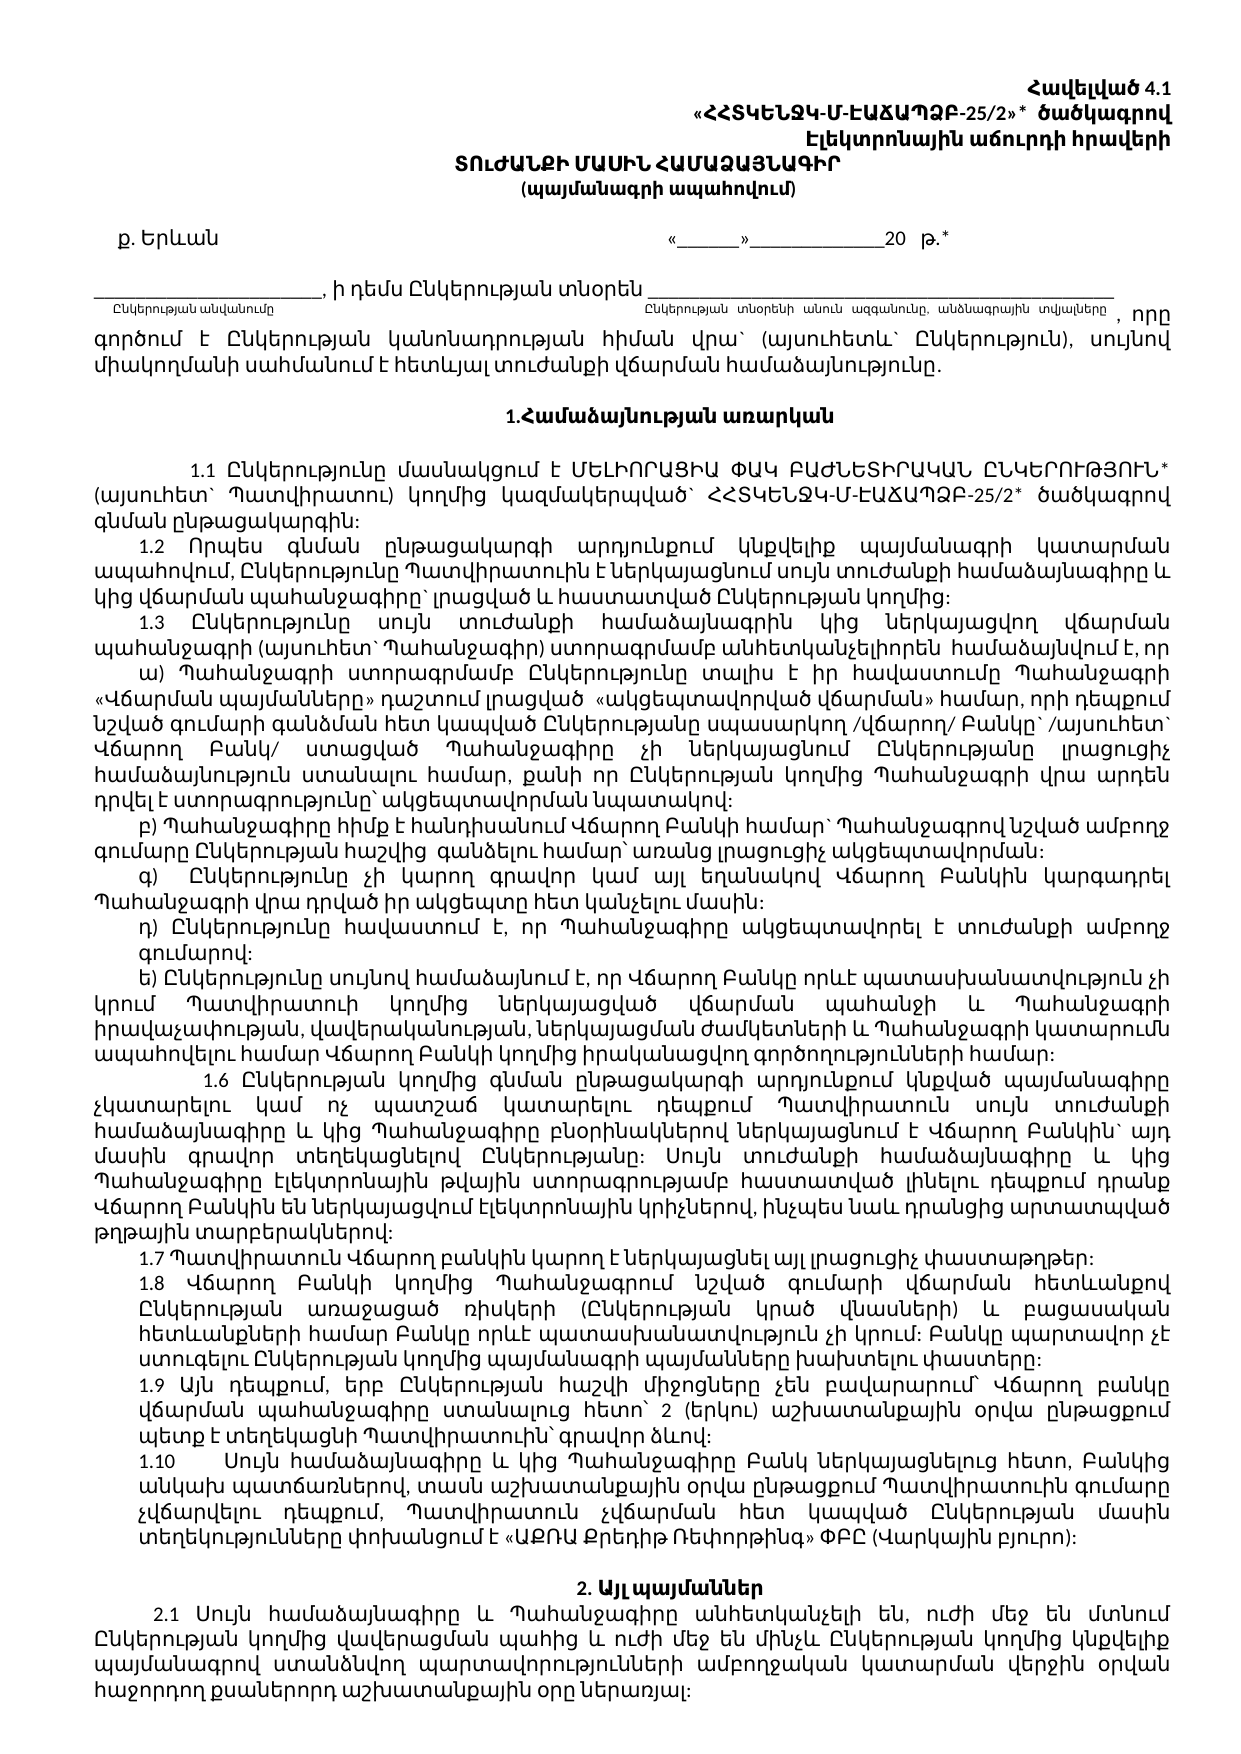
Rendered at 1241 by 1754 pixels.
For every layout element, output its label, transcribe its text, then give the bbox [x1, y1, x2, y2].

text գ) Ընկերությունը չի կարող գրավոր կամ այլ եղանակով Վճարող Բանկին կարգադրել Պահանջագրի վրա դրված իր ակցեպտը հետ կանչելու մասին: [94, 864, 1171, 914]
text 1.6 Ընկերության կողմից գնման ընթացակարգի արդյունքում կնքված պայմանագիրը չկատարելու կամ ոչ պատշաճ կատարելու դեպքում Պատվիրատուն սույն տուժանքի համաձայնագիրը և կից Պահանջագիրը բնօրինակներով ներկայացնում է Վճարող Բանկին` այդ մասին գրավոր տեղեկացնելով Ընկերությանը: Սույն տուժանքի համաձայնագիրը և կից Պահանջագիրը էլեկտրոնային թվային ստորագրությամբ հաստատված լինելու դեպքում դրանք Վճարող Բանկին են ներկայացվում էլեկտրոնային կրիչներով, ինչպես նաև դրանցից արտատպված թղթային տարբերակներով: [94, 1067, 1171, 1245]
text 1.7 Պատվիրատուն Վճարող բանկին կարող է ներկայացնել այլ լրացուցիչ փաստաթղթեր: [138, 1245, 1171, 1270]
text 1.10 Սույն համաձայնագիրը և կից Պահանջագիրը Բանկ ներկայացնելուց հետո, Բանկից անկախ պատճառներով, տասն աշխատանքային օրվա ընթացքում Պատվիրատուին գումարը չվճարվելու դեպքում, Պատվիրատուն չվճարման հետ կապված Ընկերության մասին տեղեկությունները փոխանցում է «ԱՔՌԱ Քրեդիթ Ռեփորթինգ» ՓԲԸ (Վարկային բյուրո): [138, 1448, 1171, 1550]
text 2. Այլ պայմաններ [169, 1575, 1171, 1601]
text 1.8 Վճարող Բանկի կողմից Պահանջագրում նշված գումարի վճարման հետևանքով Ընկերության առաջացած ռիսկերի (Ընկերության կրած վնասների) և բացասական հետևանքների համար Բանկը որևէ պատասխանատվություն չի կրում: Բանկը պարտավոր չէ ստուգելու Ընկերության կողմից պայմանագրի պայմանները խախտելու փաստերը: [138, 1270, 1171, 1372]
text 1.2 Որպես գնման ընթացակարգի արդյունքում կնքվելիք պայմանագրի կատարման ապահովում, Ընկերությունը Պատվիրատուին է ներկայացնում սույն տուժանքի համաձայնագիրը և կից վճարման պահանջագիրը` լրացված և հաստատված Ընկերության կողմից: [94, 533, 1171, 609]
text դ) Ընկերությունը հավաստում է, որ Պահանջագիրը ակցեպտավորել է տուժանքի ամբողջ գումարով: [138, 914, 1171, 965]
text 1.1 Ընկերությունը մասնակցում է ՄԵԼԻՈՐԱՑԻԱ ՓԱԿ ԲԱԺՆԵՏԻՐԱԿԱՆ ԸՆԿԵՐՈՒԹՅՈՒՆ* (այսուհետ` Պատվիրատու) կողմից կազմակերպված` ՀՀՏԿԵՆՋԿ-Մ-ԷԱՃԱՊՁԲ-25/2* ծածկագրով գնման ընթացակարգին: [94, 457, 1171, 533]
text ______________________, ի դեմս Ընկերության տնօրեն _____________________________________________ [94, 276, 1171, 301]
text Հավելված 4.1 [94, 75, 1171, 100]
text 2.1 Սույն համաձայնագիրը և Պահանջագիրը անհետկանչելի են, ուժի մեջ են մտնում Ընկերության կողմից վավերացման պահից և ուժի մեջ են մինչև Ընկերության կողմից կնքվելիք պայմանագրով ստանձնվող պարտավորությունների ամբողջական կատարման վերջին օրվան հաջորդող քսաներորդ աշխատանքային օրը ներառյալ: [94, 1601, 1171, 1702]
text ՏՈւԺԱՆՔԻ ՄԱՍԻՆ ՀԱՄԱՁԱՅՆԱԳԻՐ [94, 151, 1171, 177]
text 1.9 Այն դեպքում, երբ Ընկերության հաշվի միջոցները չեն բավարարում՝ Վճարող բանկը վճարման պահանջագիրը ստանալուց հետո՝ 2 (երկու) աշխատանքային օրվա ընթացքում պետք է տեղեկացնի Պատվիրատուին՝ գրավոր ձևով: [138, 1372, 1171, 1448]
text 1.3 Ընկերությունը սույն տուժանքի համաձայնագրին կից ներկայացվող վճարման պահանջագրի (այսուհետ` Պահանջագիր) ստորագրմամբ անհետկանչելիորեն համաձայնվում է, որ [94, 609, 1171, 660]
text Ընկերության անվանումը Ընկերության տնօրենի անուն ազգանունը, անձնագրային տվյալները , որը գործում է Ընկերության կանոնադրության հիման վրա` (այսուհետև` Ընկերություն), սույնով միակողմանի սահմանում է հետևյալ տուժանքի վճարման համաձայնությունը. [94, 301, 1171, 377]
text «ՀՀՏԿԵՆՋԿ-Մ-ԷԱՃԱՊՁԲ-25/2»* ծածկագրով [94, 100, 1171, 126]
text ե) Ընկերությունը սույնով համաձայնում է, որ Վճարող Բանկը որևէ պատասխանատվություն չի կրում Պատվիրատուի կողմից ներկայացված վճարման պահանջի և Պահանջագրի իրավաչափության, վավերականության, ներկայացման ժամկետների և Պահանջագրի կատարումն ապահովելու համար Վճարող Բանկի կողմից իրականացվող գործողությունների համար: [94, 965, 1171, 1067]
text բ) Պահանջագիրը հիմք է հանդիսանում Վճարող Բանկի համար` Պահանջագրով նշված ամբողջ գումարը Ընկերության հաշվից գանձելու համար՝ առանց լրացուցիչ ակցեպտավորման: [94, 813, 1171, 864]
text (պայմանագրի ապահովում) [94, 177, 1171, 199]
text Էլեկտրոնային աճուրդի հրավերի [94, 126, 1171, 151]
text 1.Համաձայնության առարկան [169, 403, 1171, 428]
text ք. Երևան «______»_____________20 թ.* [94, 225, 1171, 250]
text ա) Պահանջագրի ստորագրմամբ Ընկերությունը տալիս է իր հավաստումը Պահանջագրի «Վճարման պայմանները» դաշտում լրացված «ակցեպտավորված վճարման» համար, որի դեպքում նշված գումարի գանձման հետ կապված Ընկերությանը սպասարկող /վճարող/ Բանկը` /այսուհետ` Վճարող Բանկ/ ստացված Պահանջագիրը չի ներկայացնում Ընկերությանը լրացուցիչ համաձայնություն ստանալու համար, քանի որ Ընկերության կողմից Պահանջագրի վրա արդեն դրվել է ստորագրությունը՝ ակցեպտավորման նպատակով: [94, 660, 1171, 813]
